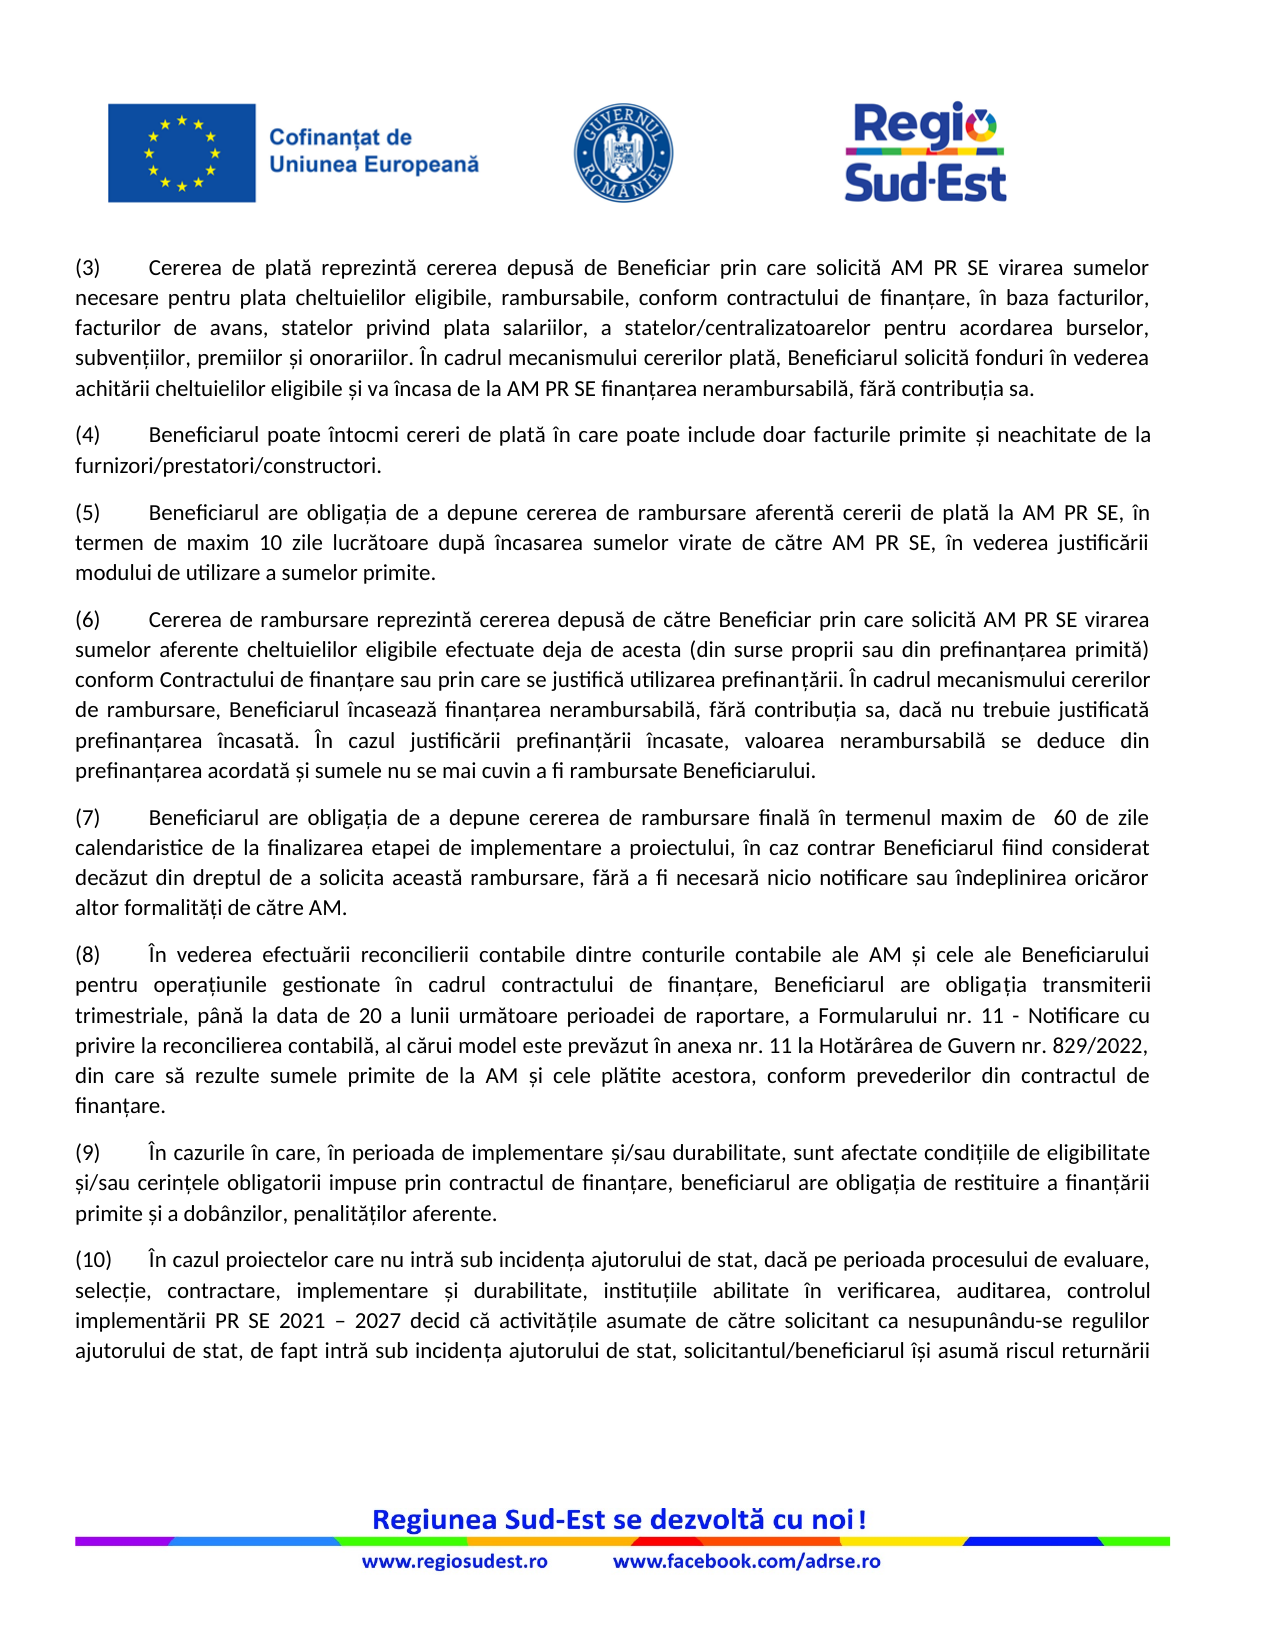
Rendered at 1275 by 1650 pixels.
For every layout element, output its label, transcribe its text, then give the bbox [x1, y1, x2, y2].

text (7) Beneficiarul are obligația de a depune cererea de rambursare finală în termenul maxim de 60 de zile calendaristice de la finalizarea etapei de implementare a proiectului, în caz contrar Beneficiarul fiind considerat decăzut din dreptul de a solicita această rambursare, fără a fi necesară nicio notificare sau îndeplinirea oricăror altor formalități de către AM. [75, 803, 1152, 921]
text (6) Cererea de rambursare reprezintă cererea depusă de către Beneficiar prin care solicită AM PR SE virarea sumelor aferente cheltuielilor eligibile efectuate deja de acesta (din surse proprii sau din prefinanțarea primită) conform Contractului de finanțare sau prin care se justifică utilizarea prefinanţării. În cadrul mecanismului cererilor de rambursare, Beneficiarul încasează finanțarea nerambursabilă, fără contribuția sa, dacă nu trebuie justificată prefinanțarea încasată. În cazul justificării prefinanțării încasate, valoarea nerambursabilă se deduce din prefinanțarea acordată și sumele nu se mai cuvin a fi rambursate Beneficiarului. [75, 605, 1152, 784]
text (4) Beneficiarul poate întocmi cereri de plată în care poate include doar facturile primite și neachitate de la furnizori/prestatori/constructori. [75, 421, 1152, 479]
picture [75, 73, 1040, 225]
picture [75, 1508, 1171, 1577]
text (3) Cererea de plată reprezintă cererea depusă de Beneficiar prin care solicită AM PR SE virarea sumelor necesare pentru plata cheltuielilor eligibile, rambursabile, conform contractului de finanțare, în baza facturilor, facturilor de avans, statelor privind plata salariilor, a statelor/centralizatoarelor pentru acordarea burselor, subvențiilor, premiilor şi onorariilor. În cadrul mecanismului cererilor plată, Beneficiarul solicită fonduri în vederea achitării cheltuielilor eligibile și va încasa de la AM PR SE finanțarea nerambursabilă, fără contribuția sa. [75, 253, 1152, 402]
text (5) Beneficiarul are obligația de a depune cererea de rambursare aferentă cererii de plată la AM PR SE, în termen de maxim 10 zile lucrătoare după încasarea sumelor virate de către AM PR SE, în vederea justificării modului de utilizare a sumelor primite. [75, 498, 1152, 586]
text (8) În vederea efectuării reconcilierii contabile dintre conturile contabile ale AM şi cele ale Beneficiarului pentru operaţiunile gestionate în cadrul contractului de finanțare, Beneficiarul are obligaţia transmiterii trimestriale, până la data de 20 a lunii următoare perioadei de raportare, a Formularului nr. 11 - Notificare cu privire la reconcilierea contabilă, al cărui model este prevăzut în anexa nr. 11 la Hotărârea de Guvern nr. 829/2022, din care să rezulte sumele primite de la AM şi cele plătite acestora, conform prevederilor din contractul de finanţare. [75, 940, 1152, 1119]
text (9) În cazurile în care, în perioada de implementare și/sau durabilitate, sunt afectate condițiile de eligibilitate și/sau cerințele obligatorii impuse prin contractul de finanțare, beneficiarul are obligația de restituire a finanțării primite și a dobânzilor, penalităților aferente. [75, 1138, 1152, 1227]
